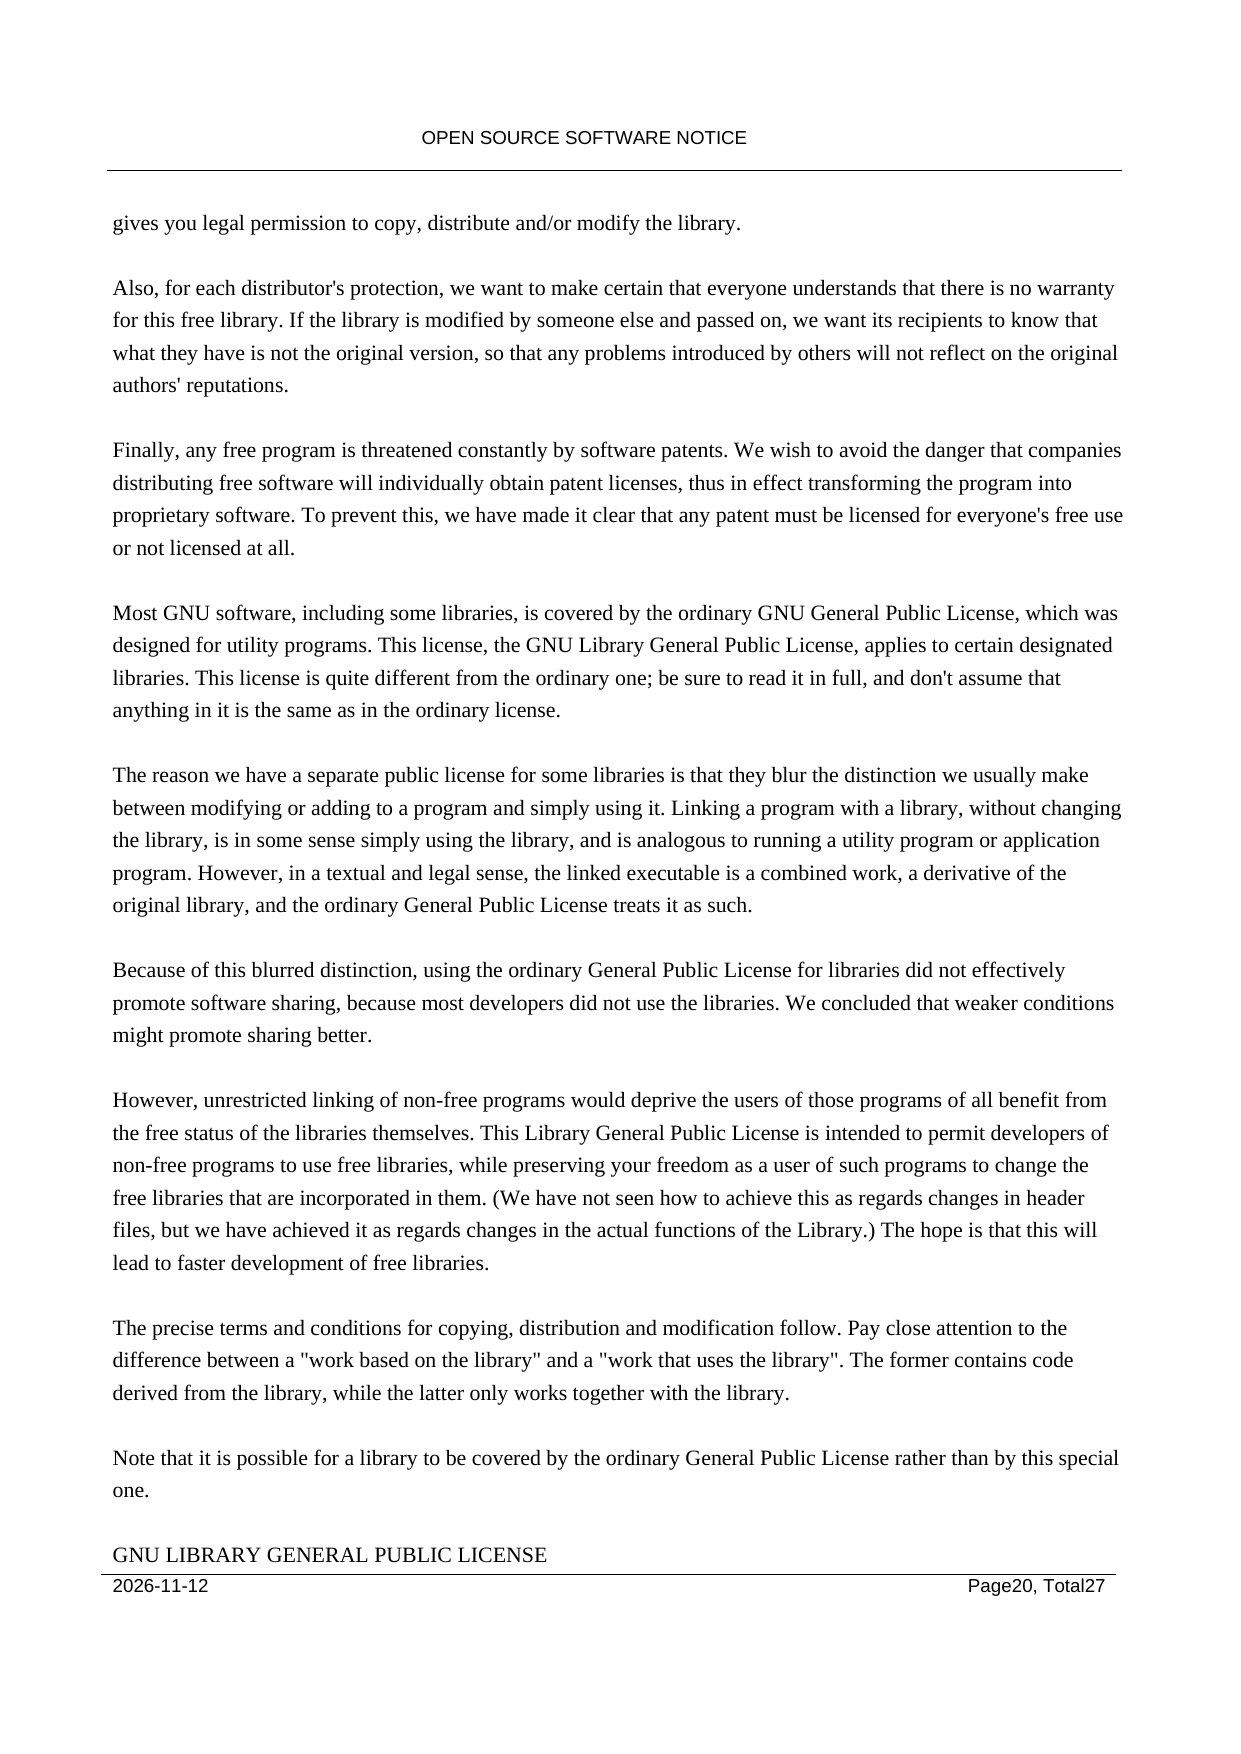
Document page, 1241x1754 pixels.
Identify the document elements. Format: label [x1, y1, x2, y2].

text [112, 206, 1128, 1571]
